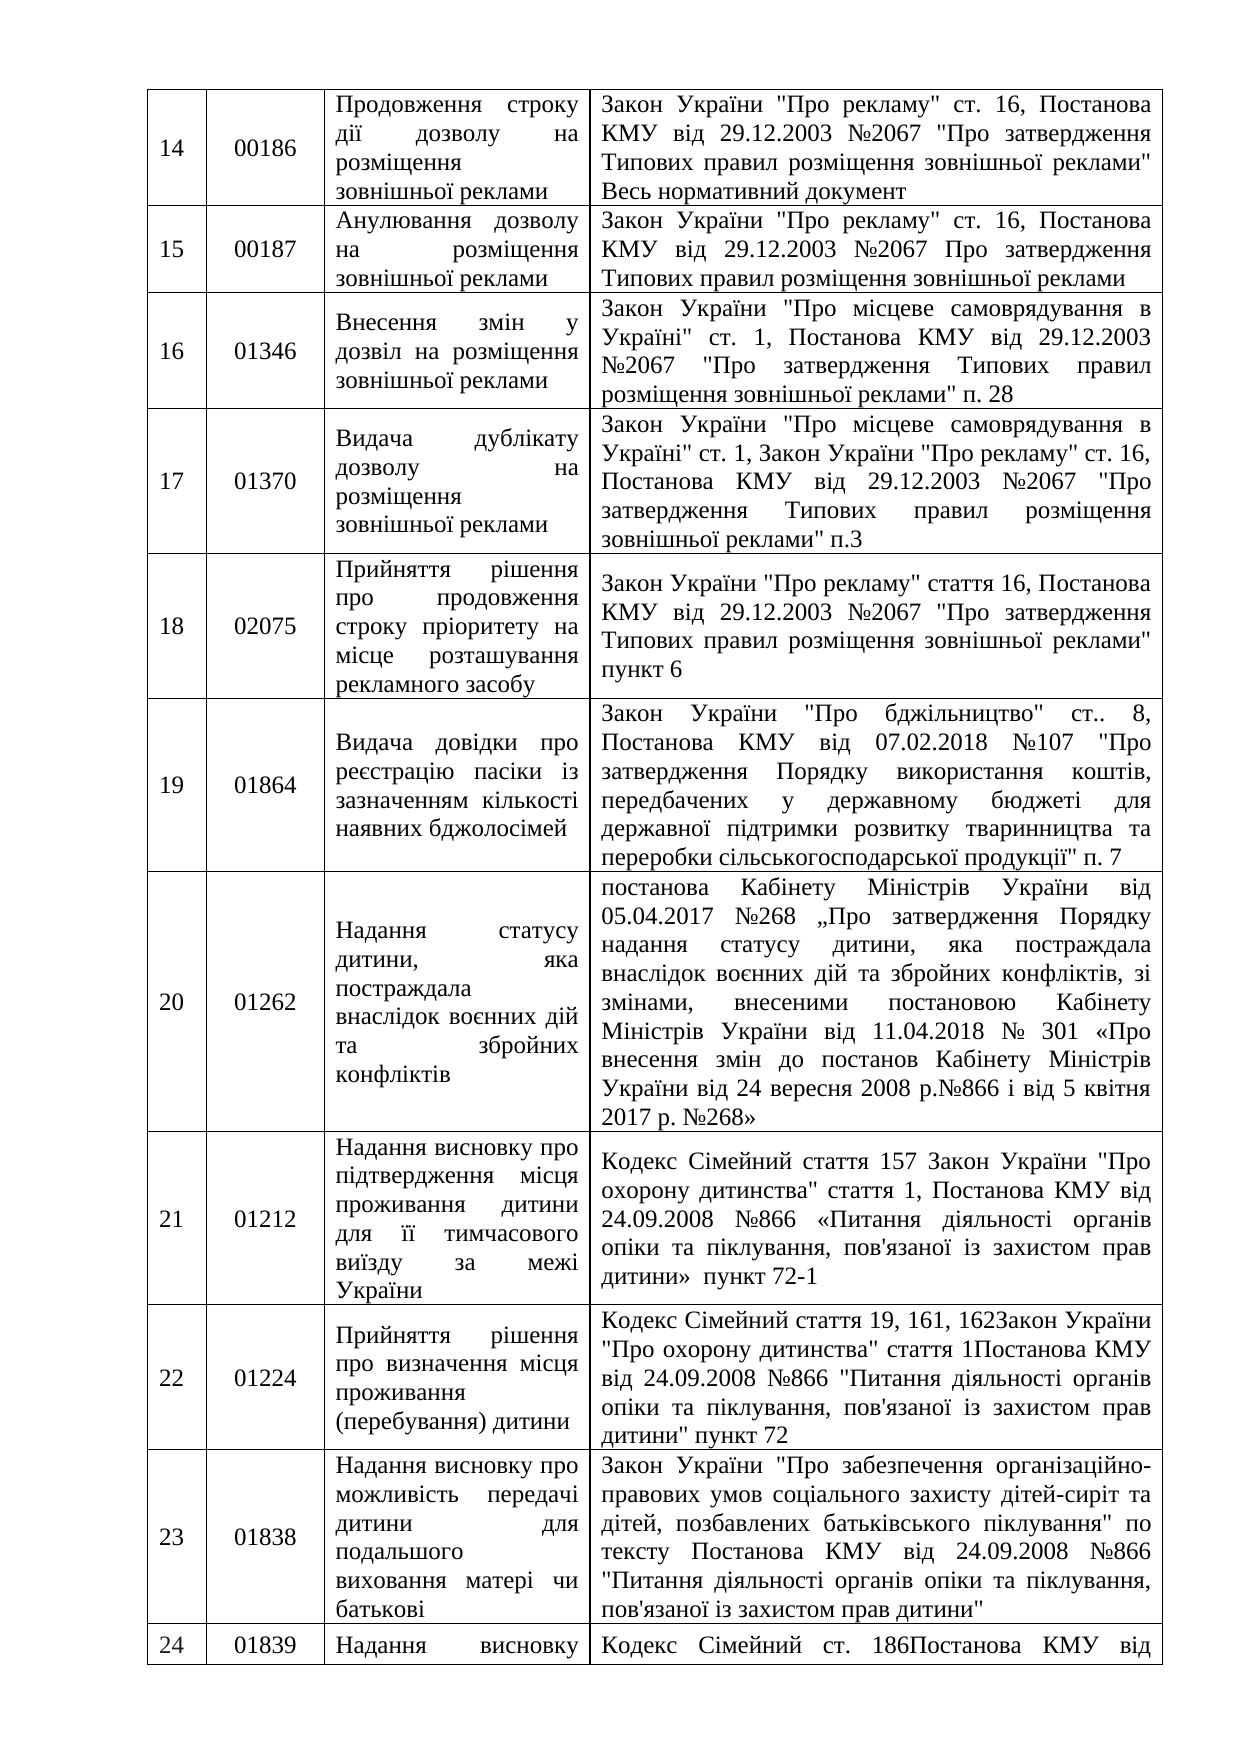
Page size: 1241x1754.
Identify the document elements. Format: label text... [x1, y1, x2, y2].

table_cell Надання статусу дитини, яка постраждала внаслідок воєнних дій та збройних конфліктів [325, 872, 589, 1131]
table_cell Кодекс Сімейний стаття 157 Закон України "Про охорону дитинства" стаття 1, Постанова КМУ від 24.09.2008 №866 «Питання діяльності органів опіки та піклування, пов'язаної із захистом прав дитини» пункт 72-1 [591, 1132, 1162, 1304]
table_cell 01224 [207, 1305, 324, 1449]
table_cell Видача довідки про реєстрацію пасіки із зазначенням кількості наявних бджолосімей [325, 699, 589, 871]
table_cell Закон України "Про рекламу" ст. 16, Постанова КМУ від 29.12.2003 №2067 "Про затвердження Типових правил розміщення зовнішньої реклами" Весь нормативний документ [591, 90, 1162, 204]
table_cell 24 [148, 1624, 206, 1664]
table_cell 00186 [207, 90, 324, 204]
table_cell Внесення змін у дозвіл на розміщення зовнішньої реклами [325, 293, 589, 408]
table_cell 20 [148, 872, 206, 1131]
table_cell постанова Кабінету Міністрів України від 05.04.2017 №268 „Про затвердження Порядку надання статусу дитини, яка постраждала внаслідок воєнних дій та збройних конфліктів, зі змінами, внесеними постановою Кабінету Міністрів України від 11.04.2018 № 301 «Про внесення змін до постанов Кабінету Міністрів України від 24 вересня 2008 р.№866 і від 5 квітня 2017 р. №268» [591, 872, 1162, 1131]
table_cell Видача дублікату дозволу на розміщення зовнішньої реклами [325, 409, 589, 553]
table_cell Прийняття рішення про продовження строку пріоритету на місце розташування рекламного засобу [325, 554, 589, 697]
table_cell Закон України "Про бджільництво" ст.. 8, Постанова КМУ від 07.02.2018 №107 "Про затвердження Порядку використання коштів, передбачених у державному бюджеті для державної підтримки розвитку тваринництва та переробки сільськогосподарської продукції" п. 7 [591, 699, 1162, 871]
table_cell 01262 [207, 872, 324, 1131]
table_cell Кодекс Сімейний стаття 19, 161, 162Закон України "Про охорону дитинства" стаття 1Постанова КМУ від 24.09.2008 №866 "Питання діяльності органів опіки та піклування, пов'язаної із захистом прав дитини" пункт 72 [591, 1305, 1162, 1449]
table_cell Прийняття рішення про визначення місця проживання (перебування) дитини [325, 1305, 589, 1449]
table_cell 19 [148, 699, 206, 871]
table_cell Закон України "Про рекламу" ст. 16, Постанова КМУ від 29.12.2003 №2067 Про затвердження Типових правил розміщення зовнішньої реклами [591, 206, 1162, 292]
table_cell Надання висновку про можливість передачі дитини для подальшого виховання матері чи батькові [325, 1450, 589, 1623]
table_cell Анулювання дозволу на розміщення зовнішньої реклами [325, 206, 589, 292]
table_cell Закон України "Про місцеве самоврядування в Україні" ст. 1, Постанова КМУ від 29.12.2003 №2067 "Про затвердження Типових правил розміщення зовнішньої реклами" п. 28 [591, 293, 1162, 408]
table_cell 23 [148, 1450, 206, 1623]
table_cell Закон України "Про забезпечення організаційно-правових умов соціального захисту дітей-сиріт та дітей, позбавлених батьківського піклування" по тексту Постанова КМУ від 24.09.2008 №866 "Питання діяльності органів опіки та піклування, пов'язаної із захистом прав дитини" [591, 1450, 1162, 1623]
table_cell Закон України "Про місцеве самоврядування в Україні" ст. 1, Закон України "Про рекламу" ст. 16, Постанова КМУ від 29.12.2003 №2067 "Про затвердження Типових правил розміщення зовнішньої реклами" п.3 [591, 409, 1162, 553]
table_cell 02075 [207, 554, 324, 697]
table_cell 01839 [207, 1624, 324, 1664]
table_cell 22 [148, 1305, 206, 1449]
table_cell 17 [148, 409, 206, 553]
table_cell 15 [148, 206, 206, 292]
table_cell 14 [148, 90, 206, 204]
table_cell 18 [148, 554, 206, 697]
table_cell 00187 [207, 206, 324, 292]
table_cell 01346 [207, 293, 324, 408]
table_cell 01370 [207, 409, 324, 553]
table_cell Продовження строку дії дозволу на розміщення зовнішньої реклами [325, 90, 589, 204]
table_cell 16 [148, 293, 206, 408]
table_cell Закон України "Про рекламу" стаття 16, Постанова КМУ від 29.12.2003 №2067 "Про затвердження Типових правил розміщення зовнішньої реклами" пункт 6 [591, 554, 1162, 697]
table_cell 01864 [207, 699, 324, 871]
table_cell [325, 1624, 589, 1664]
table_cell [591, 1624, 1162, 1664]
table_cell 21 [148, 1132, 206, 1304]
table_cell Надання висновку про підтвердження місця проживання дитини для її тимчасового виїзду за межі України [325, 1132, 589, 1304]
table_cell 01838 [207, 1450, 324, 1623]
table_cell 01212 [207, 1132, 324, 1304]
